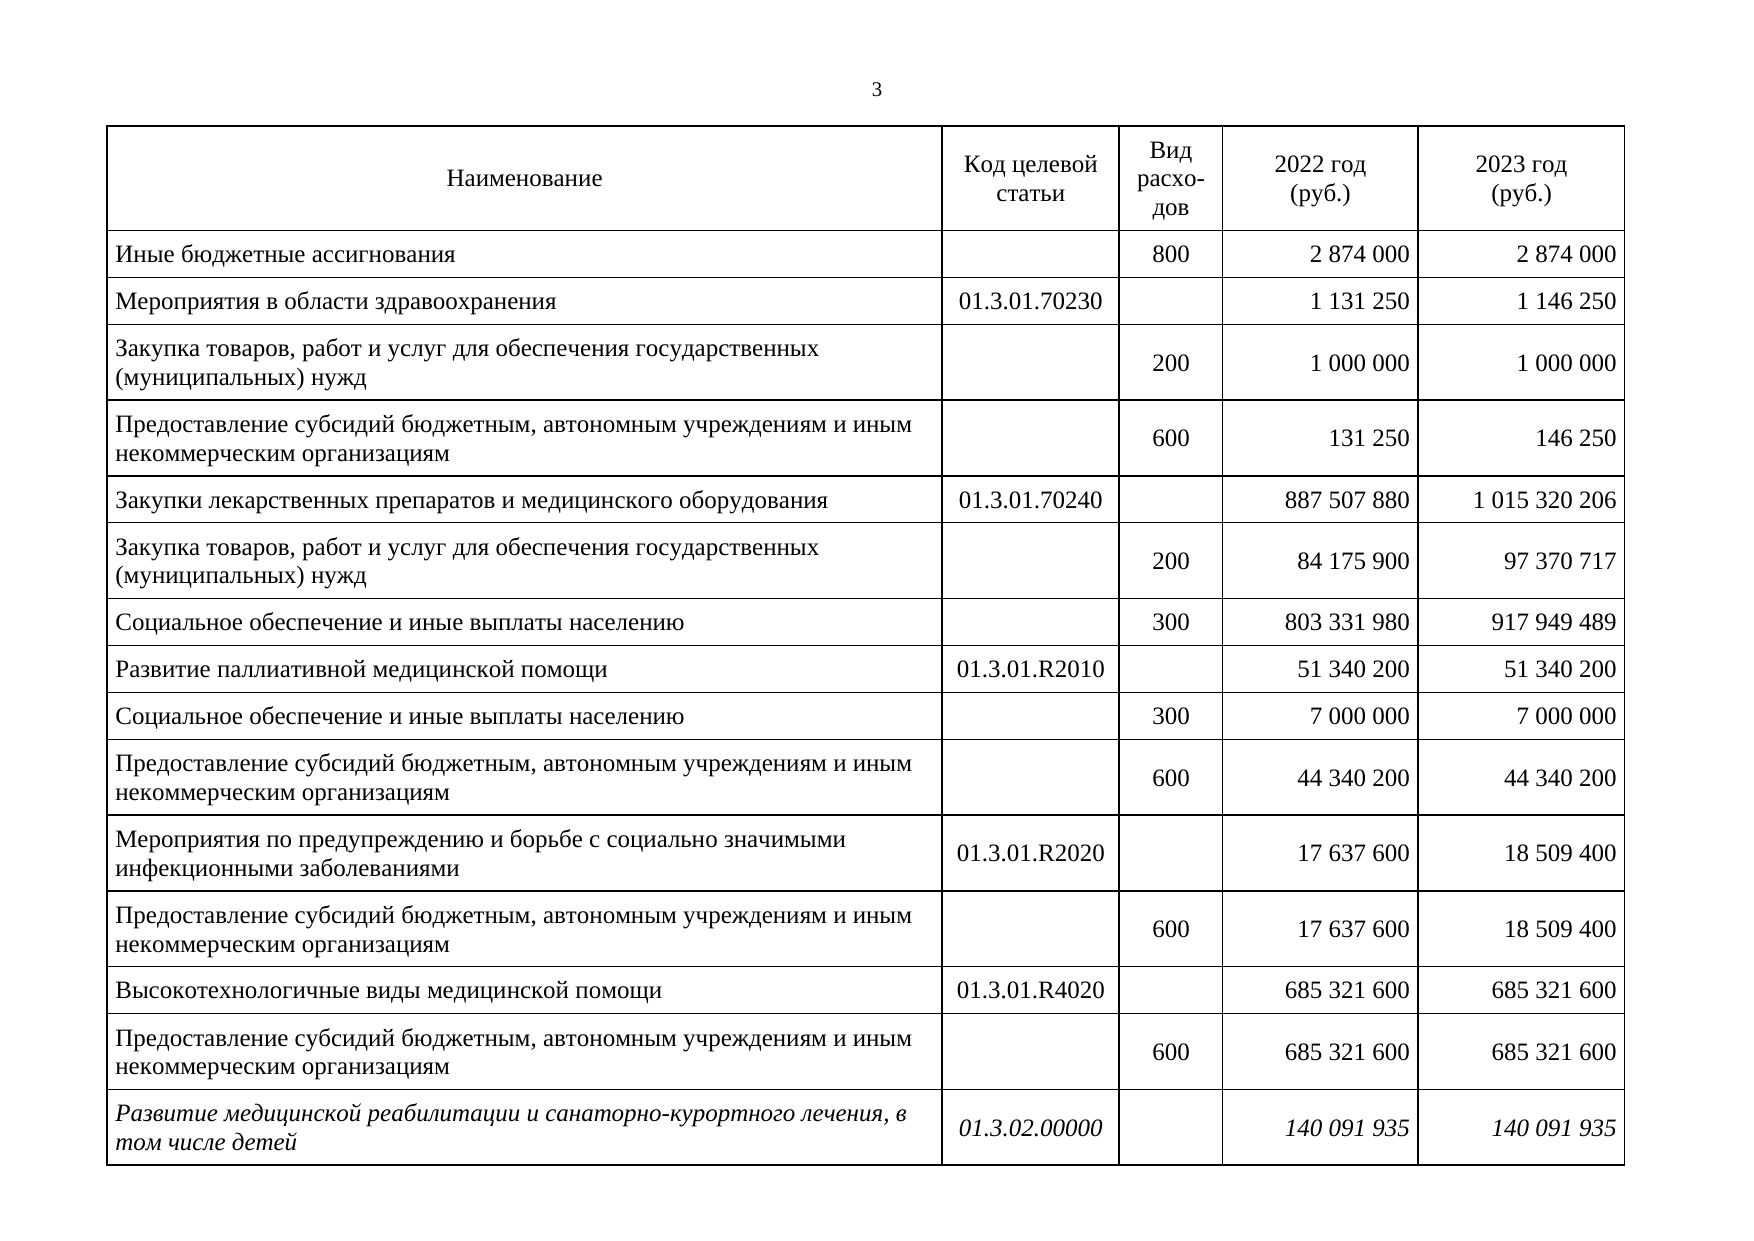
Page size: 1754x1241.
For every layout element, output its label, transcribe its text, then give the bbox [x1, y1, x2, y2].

table_cell Предоставление субсидий бюджетным, автономным учреждениям и иным некоммерческим организациям [108, 401, 941, 475]
table_cell Социальное обеспечение и иные выплаты населению [108, 693, 941, 738]
table_cell 01.3.01.R2010 [943, 646, 1118, 692]
table_cell [1120, 646, 1222, 692]
table_cell Развитие медицинской реабилитации и санаторно-курортного лечения, в том числе детей [108, 1090, 941, 1164]
table_cell [943, 231, 1118, 276]
table_cell 18 509 400 [1419, 892, 1624, 966]
table_cell [943, 599, 1118, 644]
table_cell 803 331 980 [1223, 599, 1417, 644]
table_cell 2 874 000 [1419, 231, 1624, 276]
table_cell 01.3.01.70240 [943, 477, 1118, 522]
table_cell 600 [1120, 1014, 1222, 1088]
table_cell 44 340 200 [1223, 740, 1417, 814]
table_header [1223, 127, 1417, 229]
table_cell 600 [1120, 401, 1222, 475]
table_header [943, 127, 1118, 229]
table_cell 685 321 600 [1223, 1014, 1417, 1088]
table_cell 1 000 000 [1419, 325, 1624, 399]
table_cell 300 [1120, 693, 1222, 738]
table_cell [943, 325, 1118, 399]
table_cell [108, 1014, 941, 1088]
table_cell 887 507 880 [1223, 477, 1417, 522]
table_cell 600 [1120, 892, 1222, 966]
table_cell Развитие паллиативной медицинской помощи [108, 646, 941, 692]
table_cell 800 [1120, 231, 1222, 276]
table_cell Предоставление субсидий бюджетным, автономным учреждениям и иным некоммерческим организациям [108, 740, 941, 814]
table_cell 917 949 489 [1419, 599, 1624, 644]
table_cell 7 000 000 [1223, 693, 1417, 738]
table_cell [943, 740, 1118, 814]
table_cell 200 [1120, 325, 1222, 399]
table_cell 146 250 [1419, 401, 1624, 475]
table_cell 01.3.02.00000 [943, 1090, 1118, 1164]
table_cell 01.3.01.R2020 [943, 816, 1118, 890]
table_cell Закупка товаров, работ и услуг для обеспечения государственных (муниципальных) нужд [108, 523, 941, 598]
table_cell 1 131 250 [1223, 278, 1417, 323]
table_cell [1120, 278, 1222, 323]
table_cell 600 [1120, 740, 1222, 814]
table_cell Закупки лекарственных препаратов и медицинского оборудования [108, 477, 941, 522]
table_cell Мероприятия по предупреждению и борьбе с социально значимыми инфекционными заболеваниями [108, 816, 941, 890]
table_cell 131 250 [1223, 401, 1417, 475]
table_cell 17 637 600 [1223, 892, 1417, 966]
table_cell 51 340 200 [1419, 646, 1624, 692]
table_cell [943, 892, 1118, 966]
table_cell [1120, 477, 1222, 522]
table_header [108, 127, 941, 229]
table_cell 01.3.01.R4020 [943, 967, 1118, 1013]
table_cell 84 175 900 [1223, 523, 1417, 598]
table_cell 140 091 935 [1419, 1090, 1624, 1164]
table_header [1120, 127, 1222, 229]
table_cell Иные бюджетные ассигнования [108, 231, 941, 276]
table_cell Предоставление субсидий бюджетным, автономным учреждениям и иным некоммерческим организациям [108, 892, 941, 966]
table_cell [1120, 816, 1222, 890]
table_cell [943, 523, 1118, 598]
table_cell [943, 401, 1118, 475]
table_cell 2 874 000 [1223, 231, 1417, 276]
table_cell 17 637 600 [1223, 816, 1417, 890]
table_cell Социальное обеспечение и иные выплаты населению [108, 599, 941, 644]
table_cell 7 000 000 [1419, 693, 1624, 738]
table_cell Высокотехнологичные виды медицинской помощи [108, 967, 941, 1013]
table_cell 685 321 600 [1419, 1014, 1624, 1088]
table_cell Мероприятия в области здравоохранения [108, 278, 941, 323]
table_cell [943, 1014, 1118, 1088]
table_cell 140 091 935 [1223, 1090, 1417, 1164]
table_cell 685 321 600 [1223, 967, 1417, 1013]
table_cell [1120, 1090, 1222, 1164]
table_cell 44 340 200 [1419, 740, 1624, 814]
table_cell 1 000 000 [1223, 325, 1417, 399]
table_cell 685 321 600 [1419, 967, 1624, 1013]
table_cell [943, 693, 1118, 738]
table_cell 18 509 400 [1419, 816, 1624, 890]
table_cell 01.3.01.70230 [943, 278, 1118, 323]
table_cell 200 [1120, 523, 1222, 598]
table_cell 97 370 717 [1419, 523, 1624, 598]
table_cell 1 015 320 206 [1419, 477, 1624, 522]
table_header [1419, 127, 1624, 229]
table_cell 1 146 250 [1419, 278, 1624, 323]
table_cell 300 [1120, 599, 1222, 644]
table_cell [1120, 967, 1222, 1013]
table_cell 51 340 200 [1223, 646, 1417, 692]
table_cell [108, 325, 941, 399]
